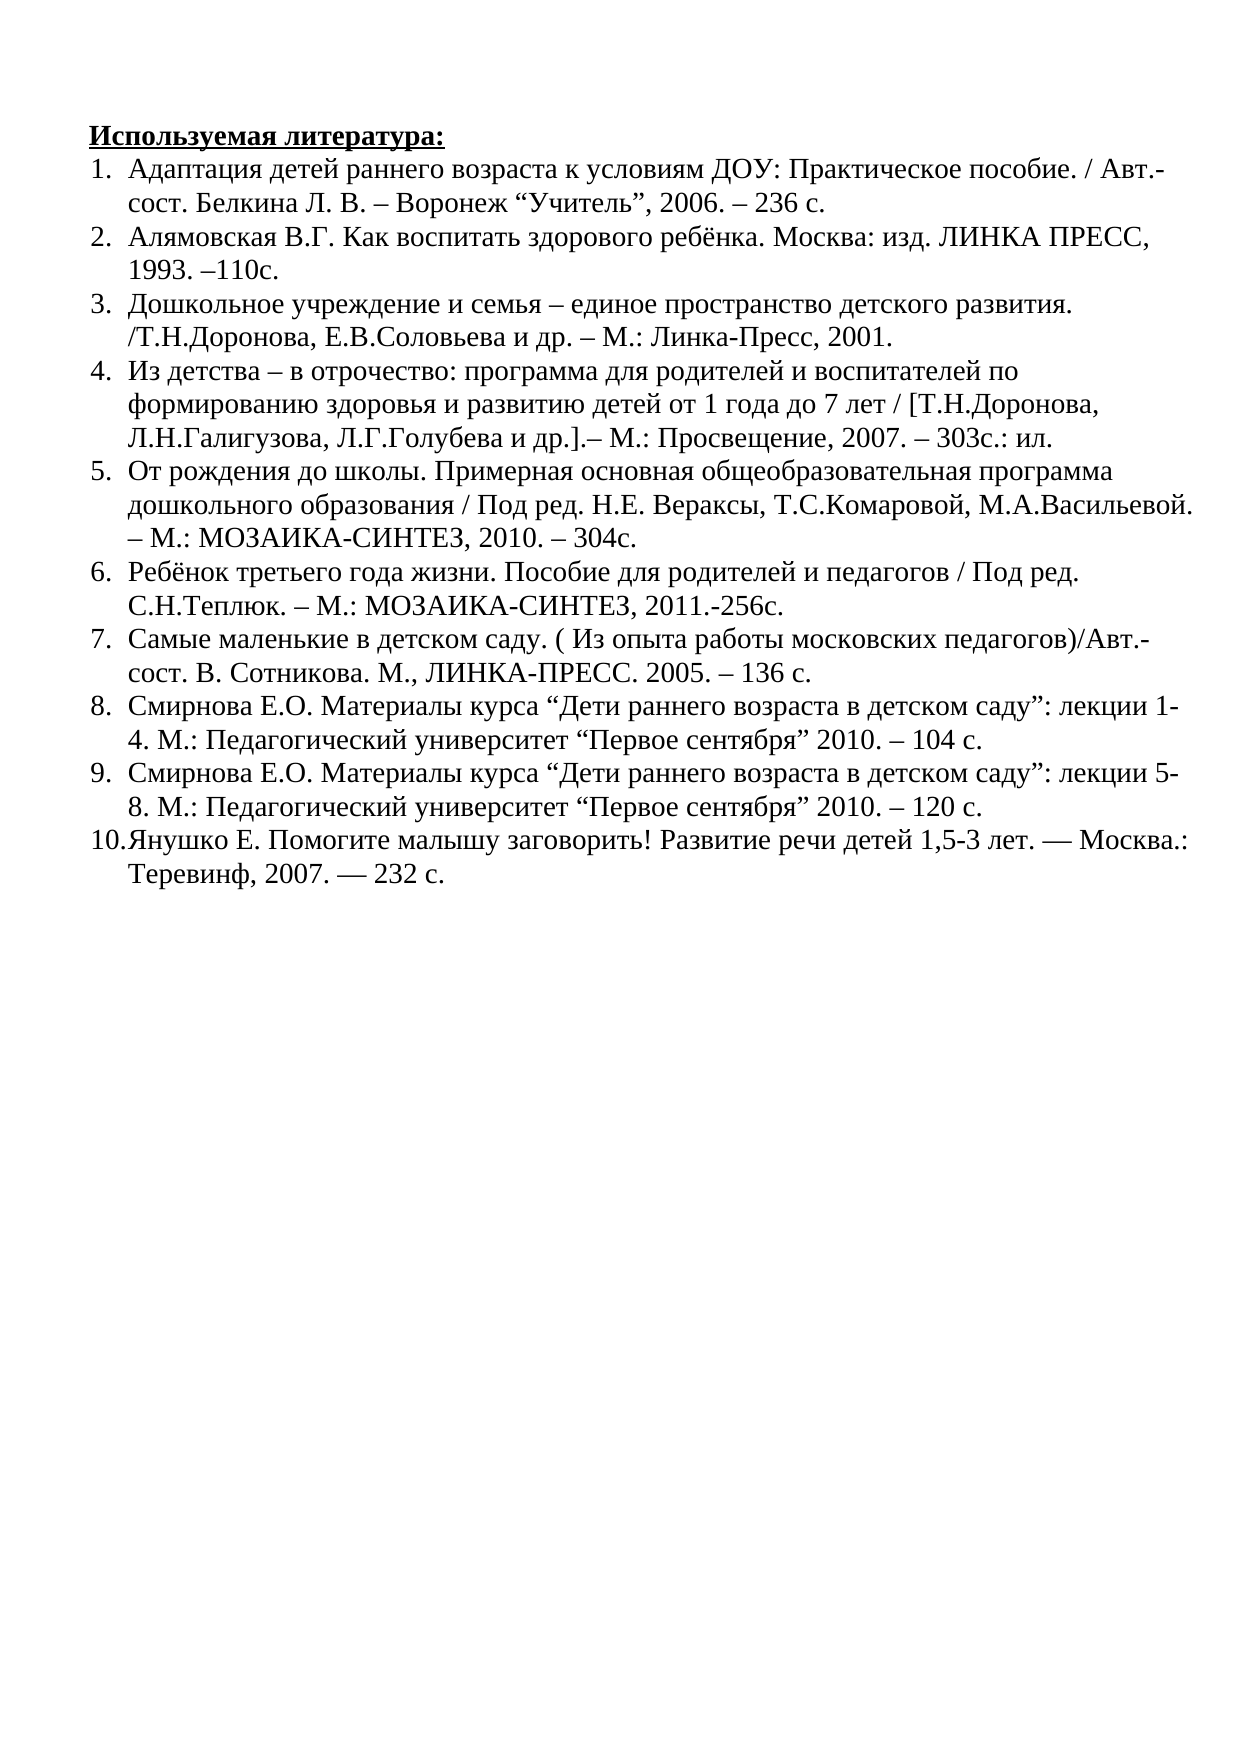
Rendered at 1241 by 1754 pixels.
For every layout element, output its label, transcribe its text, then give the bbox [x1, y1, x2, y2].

list Из детства – в отрочество: программа для родителей и воспитателей по формированию здоровья и развитию детей от 1 года до 7 лет / [Т.Н.Доронова, Л.Н.Галигузова, Л.Г.Голубева и др.].– М.: Просвещение, 2007. – 303с.: ил. [90, 353, 1196, 453]
list Самые маленькие в детском саду. ( Из опыта работы московских педагогов)/Авт.-сост. В. Сотникова. М., ЛИНКА-ПРЕСС. 2005. – 136 с. [90, 621, 1196, 688]
list Смирнова Е.О. Материалы курса “Дети раннего возраста в детском саду”: лекции 5-8. М.: Педагогический университет “Первое сентября” 2010. – 120 с. [90, 755, 1196, 822]
list Адаптация детей раннего возраста к условиям ДОУ: Практическое пособие. / Авт.-сост. Белкина Л. В. – Воронеж “Учитель”, 2006. – 236 с. [90, 152, 1196, 219]
list Дошкольное учреждение и семья – единое пространство детского развития. /Т.Н.Доронова, Е.В.Соловьева и др. – М.: Линка-Пресс, 2001. [90, 286, 1196, 353]
text Используемая литература: [89, 118, 1196, 152]
list Алямовская В.Г. Как воспитать здорового ребёнка. Москва: изд. ЛИНКА ПРЕСС, 1993. –110с. [90, 219, 1196, 286]
list Ребёнок третьего года жизни. Пособие для родителей и педагогов / Под ред. С.Н.Теплюк. – М.: МОЗАИКА-СИНТЕЗ, 2011.-256с. [90, 554, 1196, 621]
list Янушко Е. Помогите малышу заговорить! Развитие речи детей 1,5-3 лет. — Москва.: Теревинф, 2007. — 232 с. [90, 822, 1196, 889]
list Смирнова Е.О. Материалы курса “Дети раннего возраста в детском саду”: лекции 1-4. М.: Педагогический университет “Первое сентября” 2010. – 104 с. [90, 688, 1196, 755]
list От рождения до школы. Примерная основная общеобразовательная программа дошкольного образования / Под ред. Н.Е. Вераксы, Т.С.Комаровой, М.А.Васильевой. – М.: МОЗАИКА-СИНТЕЗ, 2010. – 304с. [90, 453, 1196, 554]
